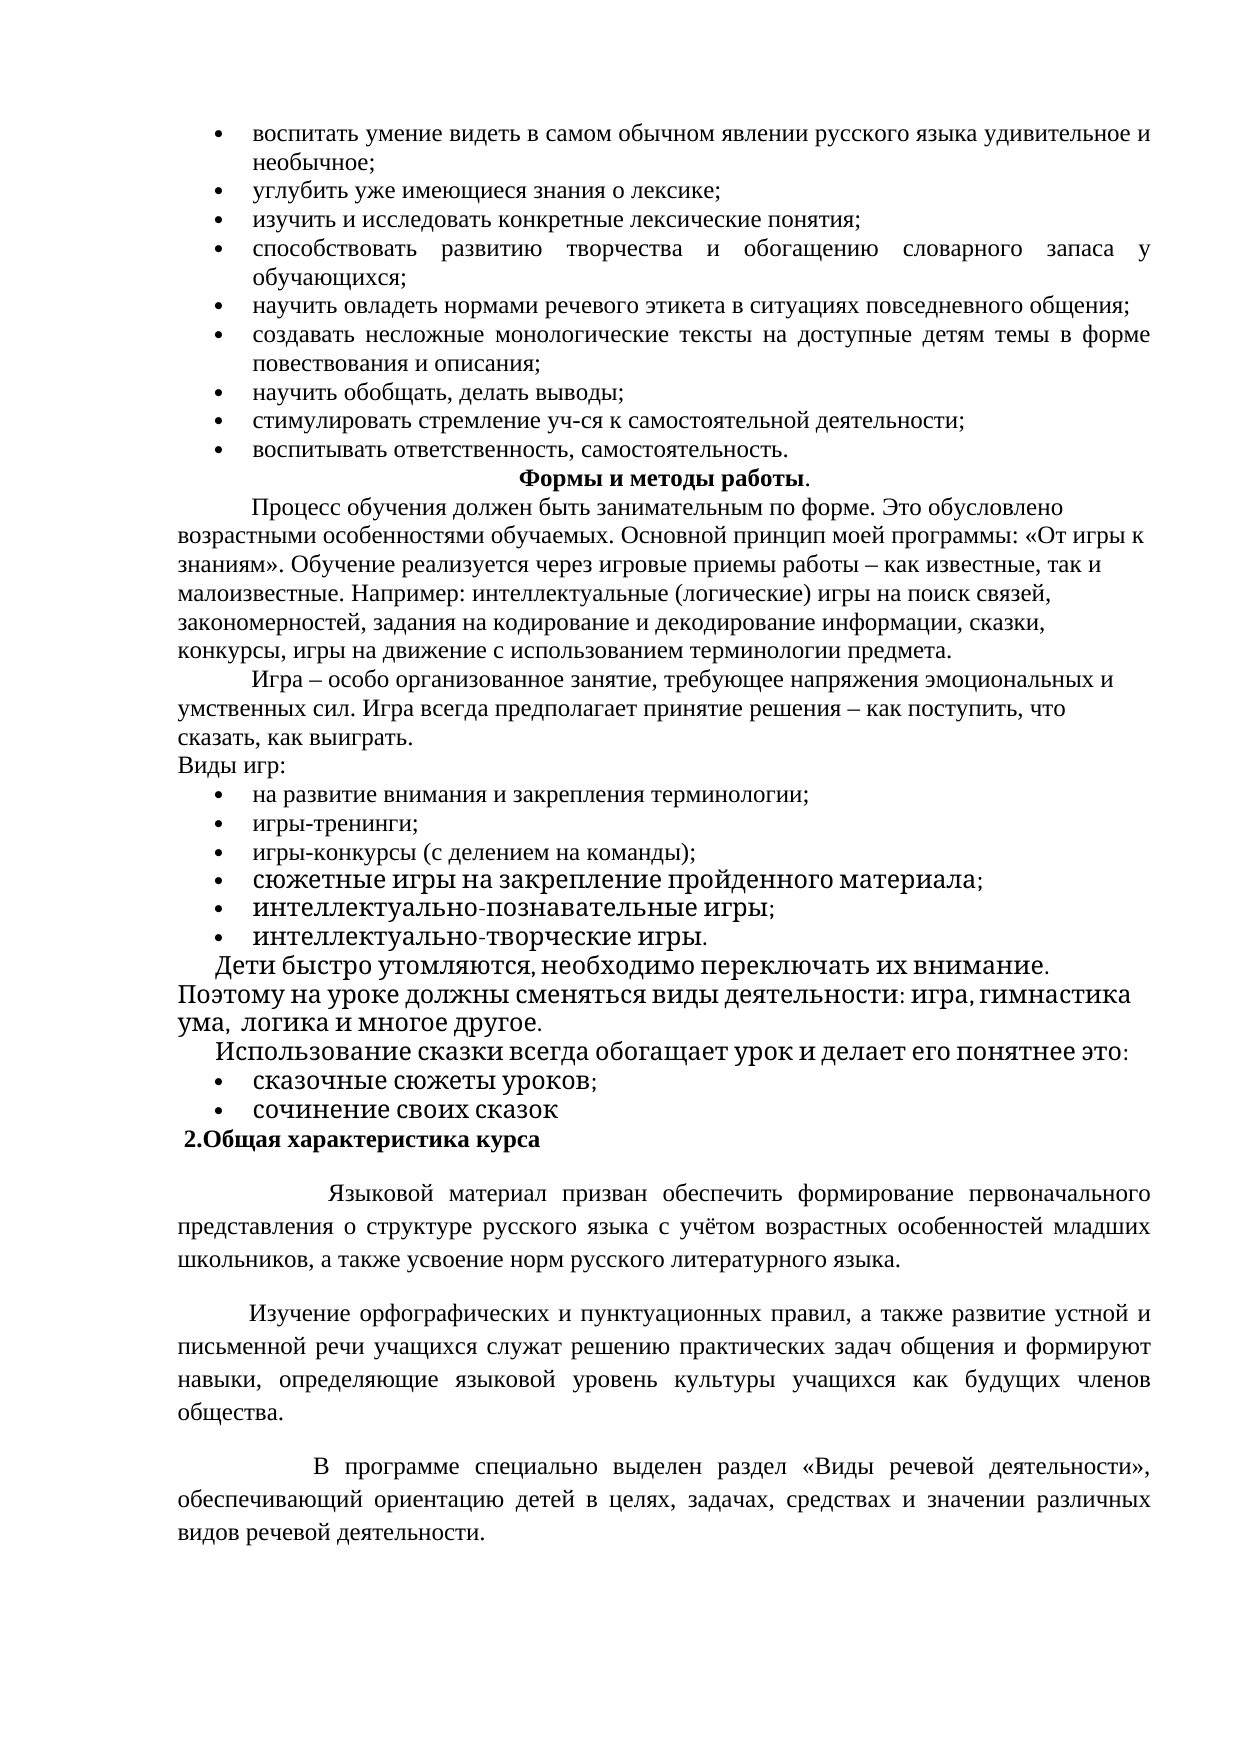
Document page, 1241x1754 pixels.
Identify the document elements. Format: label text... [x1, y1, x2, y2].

list воспитать умение видеть в самом обычном явлении русского языка удивительное и необычное; [215, 118, 1152, 176]
list способствовать развитию творчества и обогащению словарного запаса у обучающихся; [215, 233, 1152, 291]
list стимулировать стремление уч-ся к самостоятельной деятельности; [215, 406, 1152, 434]
text Языковой материал призван обеспечить формирование первоначального представления о структуре русского языка с учётом возрастных особенностей младших школьников, а также усвоение норм русского литературного языка. [177, 1178, 1152, 1273]
list игры-конкурсы (с делением на команды); [215, 837, 1152, 866]
text Изучение орфографических и пунктуационных правил, а также развитие устной и письменной речи учащихся служат решению практических задач общения и формируют навыки, определяющие языковой уровень культуры учащихся как будущих членов общества. [177, 1298, 1152, 1426]
list сюжетные игры на закрепление пройденного материала; [215, 866, 1152, 894]
list на развитие внимания и закрепления терминологии; [215, 779, 1152, 808]
text Дети быстро утомляются, необходимо переключать их внимание. Поэтому на уроке должны сменяться виды деятельности: игра, гимнастика ума, логика и многое другое. [177, 952, 1152, 1038]
list изучить и исследовать конкретные лексические понятия; [215, 204, 1152, 233]
list сказочные сюжеты уроков; [215, 1067, 1152, 1096]
list интеллектуально-творческие игры. [215, 923, 1152, 952]
text Использование сказки всегда обогащает урок и делает его понятнее это: [177, 1038, 1152, 1067]
text В программе специально выделен раздел «Виды речевой деятельности», обеспечивающий ориентацию детей в целях, задачах, средствах и значении различных видов речевой деятельности. [177, 1451, 1152, 1546]
text Игра – особо организованное занятие, требующее напряжения эмоциональных и умственных сил. Игра всегда предполагает принятие решения – как поступить, что сказать, как выиграть. [177, 664, 1152, 751]
list научить обобщать, делать выводы; [215, 377, 1152, 406]
text Процесс обучения должен быть занимательным по форме. Это обусловлено возрастными особенностями обучаемых. Основной принцип моей программы: «От игры к знаниям». Обучение реализуется через игровые приемы работы – как известные, так и малоизвестные. Например: интеллектуальные (логические) игры на поиск связей, закономерностей, задания на кодирование и декодирование информации, сказки, конкурсы, игры на движение с использованием терминологии предмета. [177, 492, 1152, 664]
text 2.Общая характеристика курса [177, 1124, 1152, 1153]
list интеллектуально-познавательные игры; [215, 894, 1152, 923]
text Формы и методы работы. [177, 463, 1152, 492]
list углубить уже имеющиеся знания о лексике; [215, 176, 1152, 204]
list сочинение своих сказок [215, 1096, 1152, 1124]
list воспитывать ответственность, самостоятельность. [215, 434, 1152, 463]
list игры-тренинги; [215, 808, 1152, 837]
list научить овладеть нормами речевого этикета в ситуациях повседневного общения; [215, 291, 1152, 319]
text Виды игр: [177, 751, 1152, 779]
list создавать несложные монологические тексты на доступные детям темы в форме повествования и описания; [215, 319, 1152, 377]
